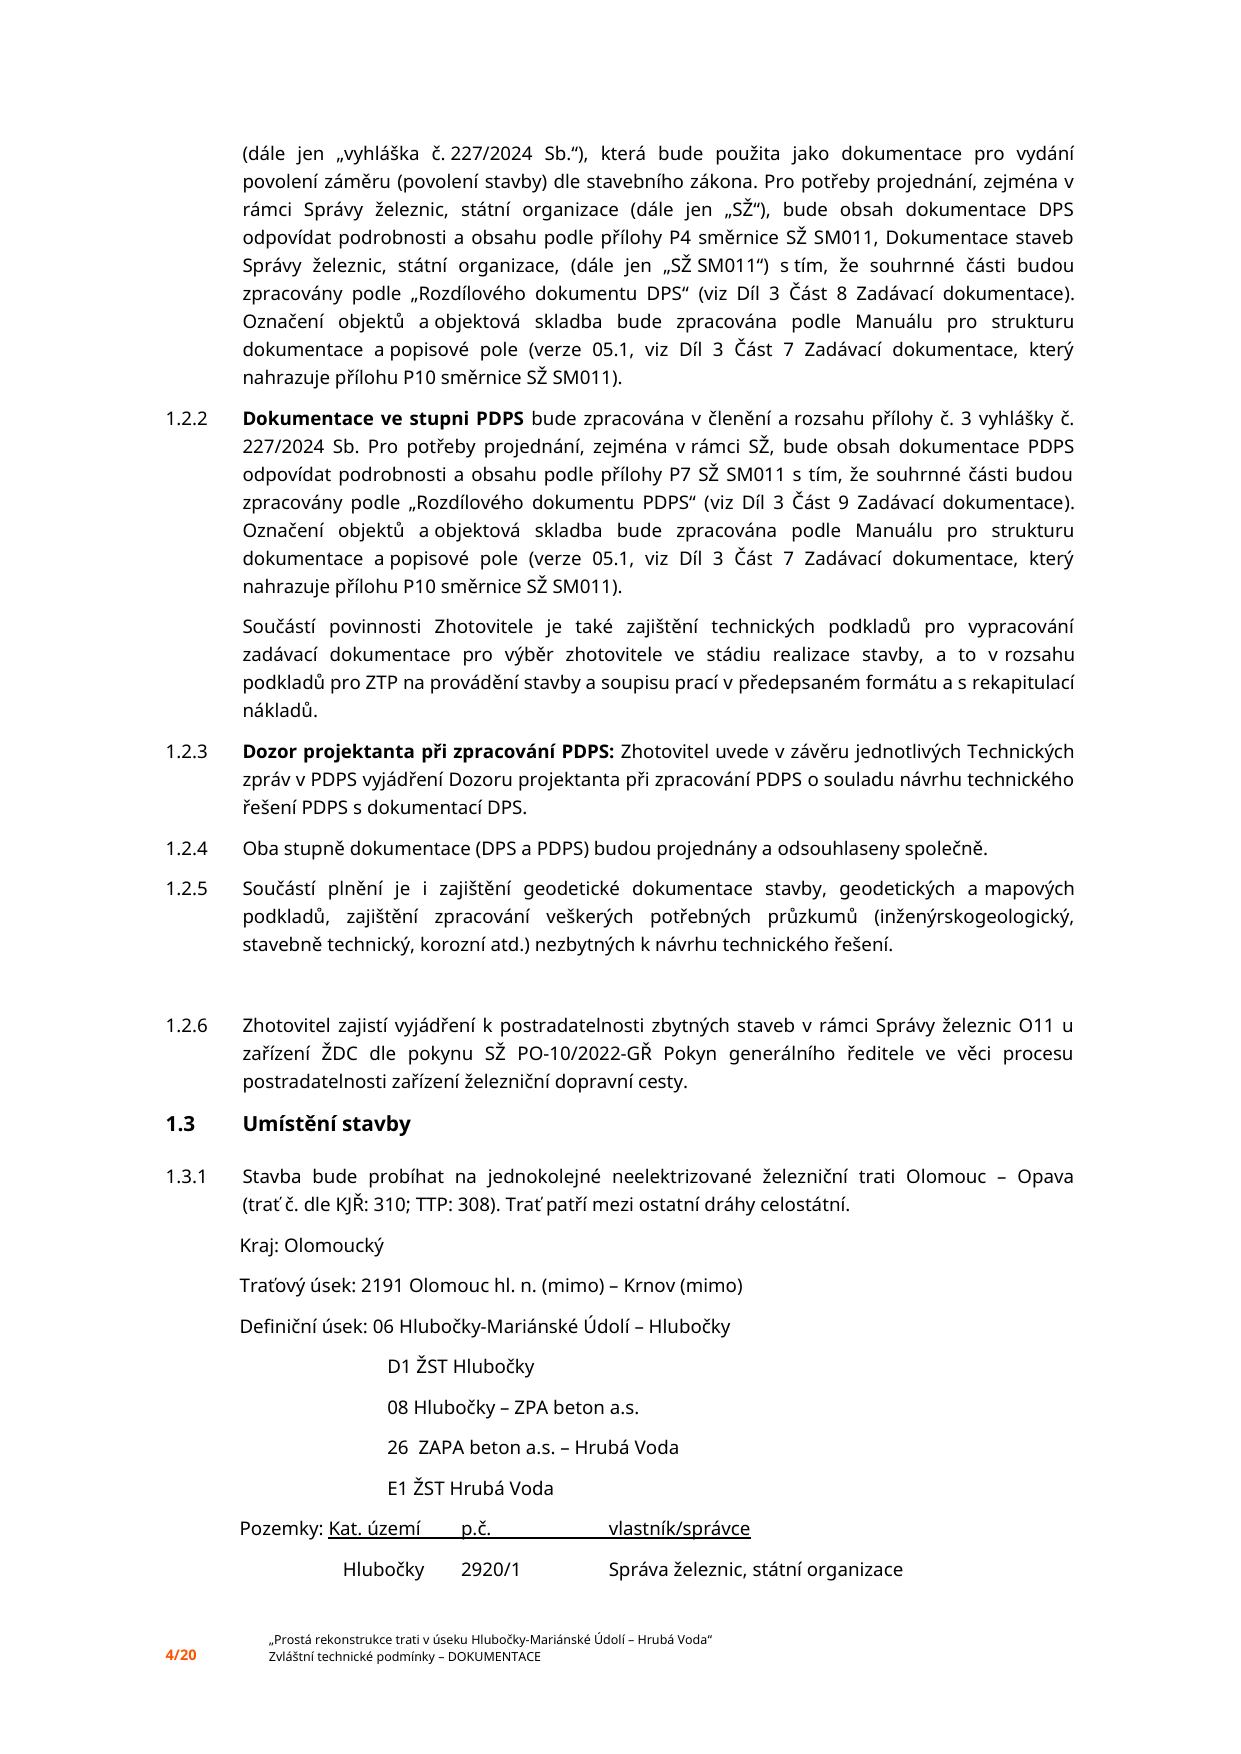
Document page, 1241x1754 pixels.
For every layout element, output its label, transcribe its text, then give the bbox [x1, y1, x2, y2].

text Umístění stavby [165, 1109, 1075, 1137]
text Zhotovitel zajistí vyjádření k postradatelnosti zbytných staveb v rámci Správy železnic O11 u zařízení ŽDC dle pokynu SŽ PO-10/2022-GŘ Pokyn generálního ředitele ve věci procesu postradatelnosti zařízení železniční dopravní cesty. [165, 1012, 1075, 1094]
list 26 ZAPA beton a.s. – Hrubá Voda [165, 1434, 1075, 1460]
list Stavba bude probíhat na jednokolejné neelektrizované železniční trati Olomouc – Opava (trať č. dle KJŘ: 310; TTP: 308). Trať patří mezi ostatní dráhy celostátní. [165, 1163, 1075, 1217]
text Oba stupně dokumentace (DPS a PDPS) budou projednány a odsouhlaseny společně. [165, 835, 1075, 860]
text Dokumentace ve stupni PDPS bude zpracována v členění a rozsahu přílohy č. 3 vyhlášky č. 227/2024 Sb. Pro potřeby projednání, zejména v rámci SŽ, bude obsah dokumentace PDPS odpovídat podrobnosti a obsahu podle přílohy P7 SŽ SM011 s tím, že souhrnné části budou zpracovány podle „Rozdílového dokumentu PDPS“ (viz Díl 3 Část 9 Zadávací dokumentace). Označení objektů a objektová skladba bude zpracována podle Manuálu pro strukturu dokumentace a popisové pole (verze 05.1, viz Díl 3 Část 7 Zadávací dokumentace, který nahrazuje přílohu P10 směrnice SŽ SM011). [165, 405, 1075, 599]
list 08 Hlubočky – ZPA beton a.s. [165, 1394, 1075, 1419]
text Dozor projektanta při zpracování PDPS: Zhotovitel uvede v závěru jednotlivých Technických zpráv v PDPS vyjádření Dozoru projektanta při zpracování PDPS o souladu návrhu technického řešení PDPS s dokumentací DPS. [165, 738, 1075, 820]
list D1 ŽST Hlubočky [313, 1353, 1075, 1379]
list E1 ŽST Hrubá Voda [165, 1475, 1075, 1501]
list Kraj: Olomoucký [165, 1232, 1075, 1257]
list Součástí povinnosti Zhotovitele je také zajištění technických podkladů pro vypracování zadávací dokumentace pro výběr zhotovitele ve stádiu realizace stavby, a to v rozsahu podkladů pro ZTP na provádění stavby a soupisu prací v předepsaném formátu a s rekapitulací nákladů. [242, 614, 1075, 723]
list Hlubočky 2920/1 Správa železnic, státní organizace [239, 1556, 1075, 1582]
list Traťový úsek: 2191 Olomouc hl. n. (mimo) – Krnov (mimo) [165, 1272, 1075, 1298]
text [165, 140, 1075, 390]
list Definiční úsek: 06 Hlubočky-Mariánské Údolí – Hlubočky [165, 1313, 1075, 1338]
list Pozemky: Kat. území p.č. vlastník/správce [239, 1516, 1075, 1541]
text Součástí plnění je i zajištění geodetické dokumentace stavby, geodetických a mapových podkladů, zajištění zpracování veškerých potřebných průzkumů (inženýrskogeologický, stavebně technický, korozní atd.) nezbytných k návrhu technického řešení. [165, 875, 1075, 957]
